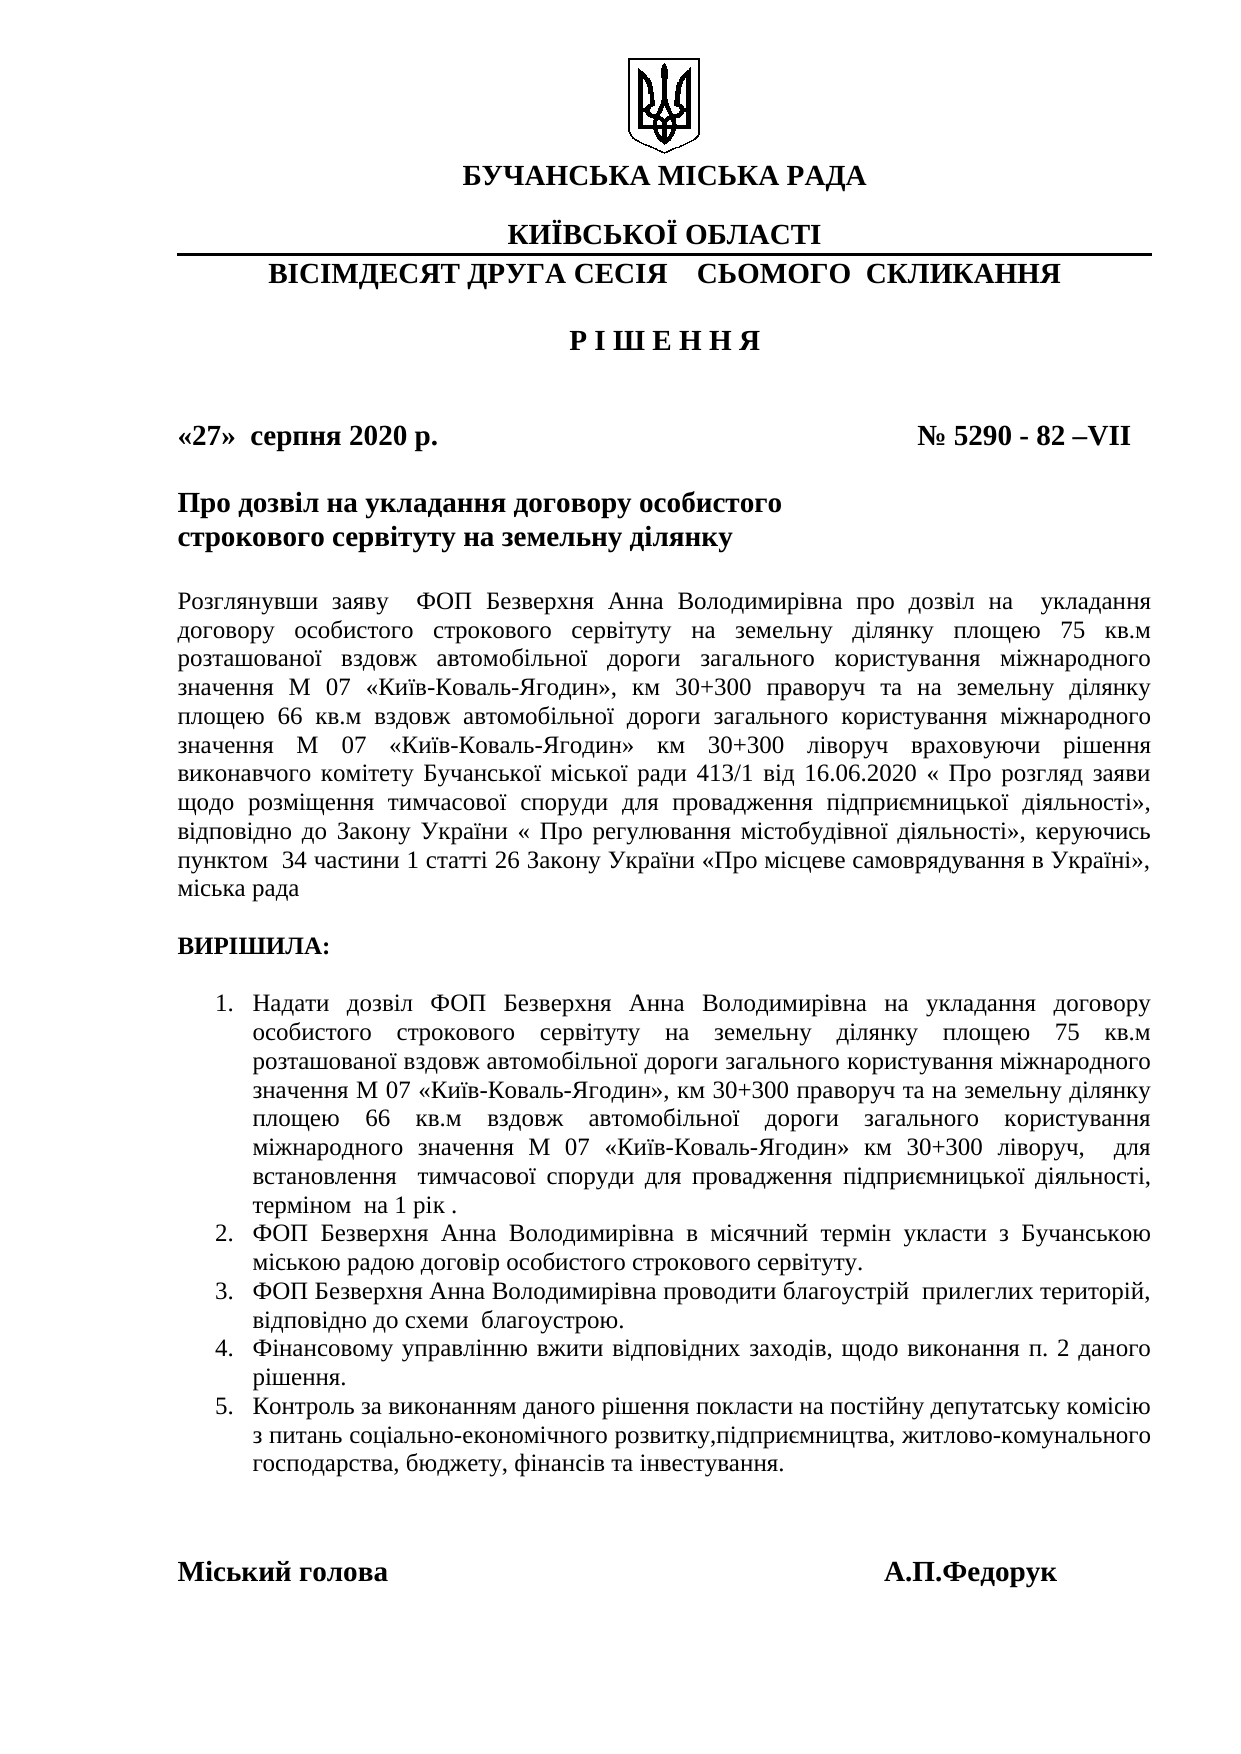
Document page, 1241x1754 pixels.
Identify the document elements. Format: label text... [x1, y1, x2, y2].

list ФОП Безверхня Анна Володимирівна проводити благоустрій прилеглих територій, відповідно до схеми благоустрою. [215, 1276, 1152, 1333]
text Розглянувши заяву ФОП Безверхня Анна Володимирівна про дозвіл на укладання договору особистого строкового сервітуту на земельну ділянку площею 75 кв.м розташованої вздовж автомобільної дороги загального користування міжнародного значення М 07 «Київ-Коваль-Ягодин», км 30+300 праворуч та на земельну ділянку площею 66 кв.м вздовж автомобільної дороги загального користування міжнародного значення М 07 «Київ-Коваль-Ягодин» км 30+300 ліворуч враховуючи рішення виконавчого комітету Бучанської міської ради 413/1 від 16.06.2020 « Про розгляд заяви щодо розміщення тимчасової споруди для провадження підприємницької діяльності», відповідно до Закону України « Про регулювання містобудівної діяльності», керуючись пунктом 34 частини 1 статті 26 Закону України «Про місцеве самоврядування в Україні», міська рада [177, 586, 1152, 902]
text Про дозвіл на укладання договору особистого [177, 485, 1152, 519]
list ФОП Безверхня Анна Володимирівна в місячний термін укласти з Бучанською міською радою договір особистого строкового сервітуту. [215, 1218, 1152, 1276]
text ВИРІШИЛА: [177, 931, 1152, 960]
text Міський голова А.П.Федорук [177, 1554, 1152, 1588]
list Контроль за виконанням даного рішення покласти на постійну депутатську комісію з питань соціально-економічного розвитку,підприємництва, житлово-комунального господарства, бюджету, фінансів та інвестування. [215, 1391, 1152, 1477]
text Р І Ш Е Н Н Я [177, 323, 1152, 356]
list Надати дозвіл ФОП Безверхня Анна Володимирівна на укладання договору особистого строкового сервітуту на земельну ділянку площею 75 кв.м розташованої вздовж автомобільної дороги загального користування міжнародного значення М 07 «Київ-Коваль-Ягодин», км 30+300 праворуч та на земельну ділянку площею 66 кв.м вздовж автомобільної дороги загального користування міжнародного значення М 07 «Київ-Коваль-Ягодин» км 30+300 ліворуч, для встановлення тимчасової споруди для провадження підприємницької діяльності, терміном на 1 рік . [215, 988, 1152, 1218]
text «27» серпня 2020 р. № 5290 - 82 –VІІ [177, 418, 1152, 452]
list Фінансовому управлінню вжити відповідних заходів, щодо виконання п. 2 даного рішення. [215, 1333, 1152, 1391]
text КИЇВСЬКОЇ ОБЛАСТІ [177, 217, 1152, 253]
text ВІСІМДЕСЯТ ДРУГА СЕСІЯ СЬОМОГО СКЛИКАННЯ [177, 256, 1152, 289]
text БУЧАНСЬКА МІСЬКА РАДА [177, 158, 1152, 191]
text строкового сервітуту на земельну ділянку [177, 519, 1152, 552]
